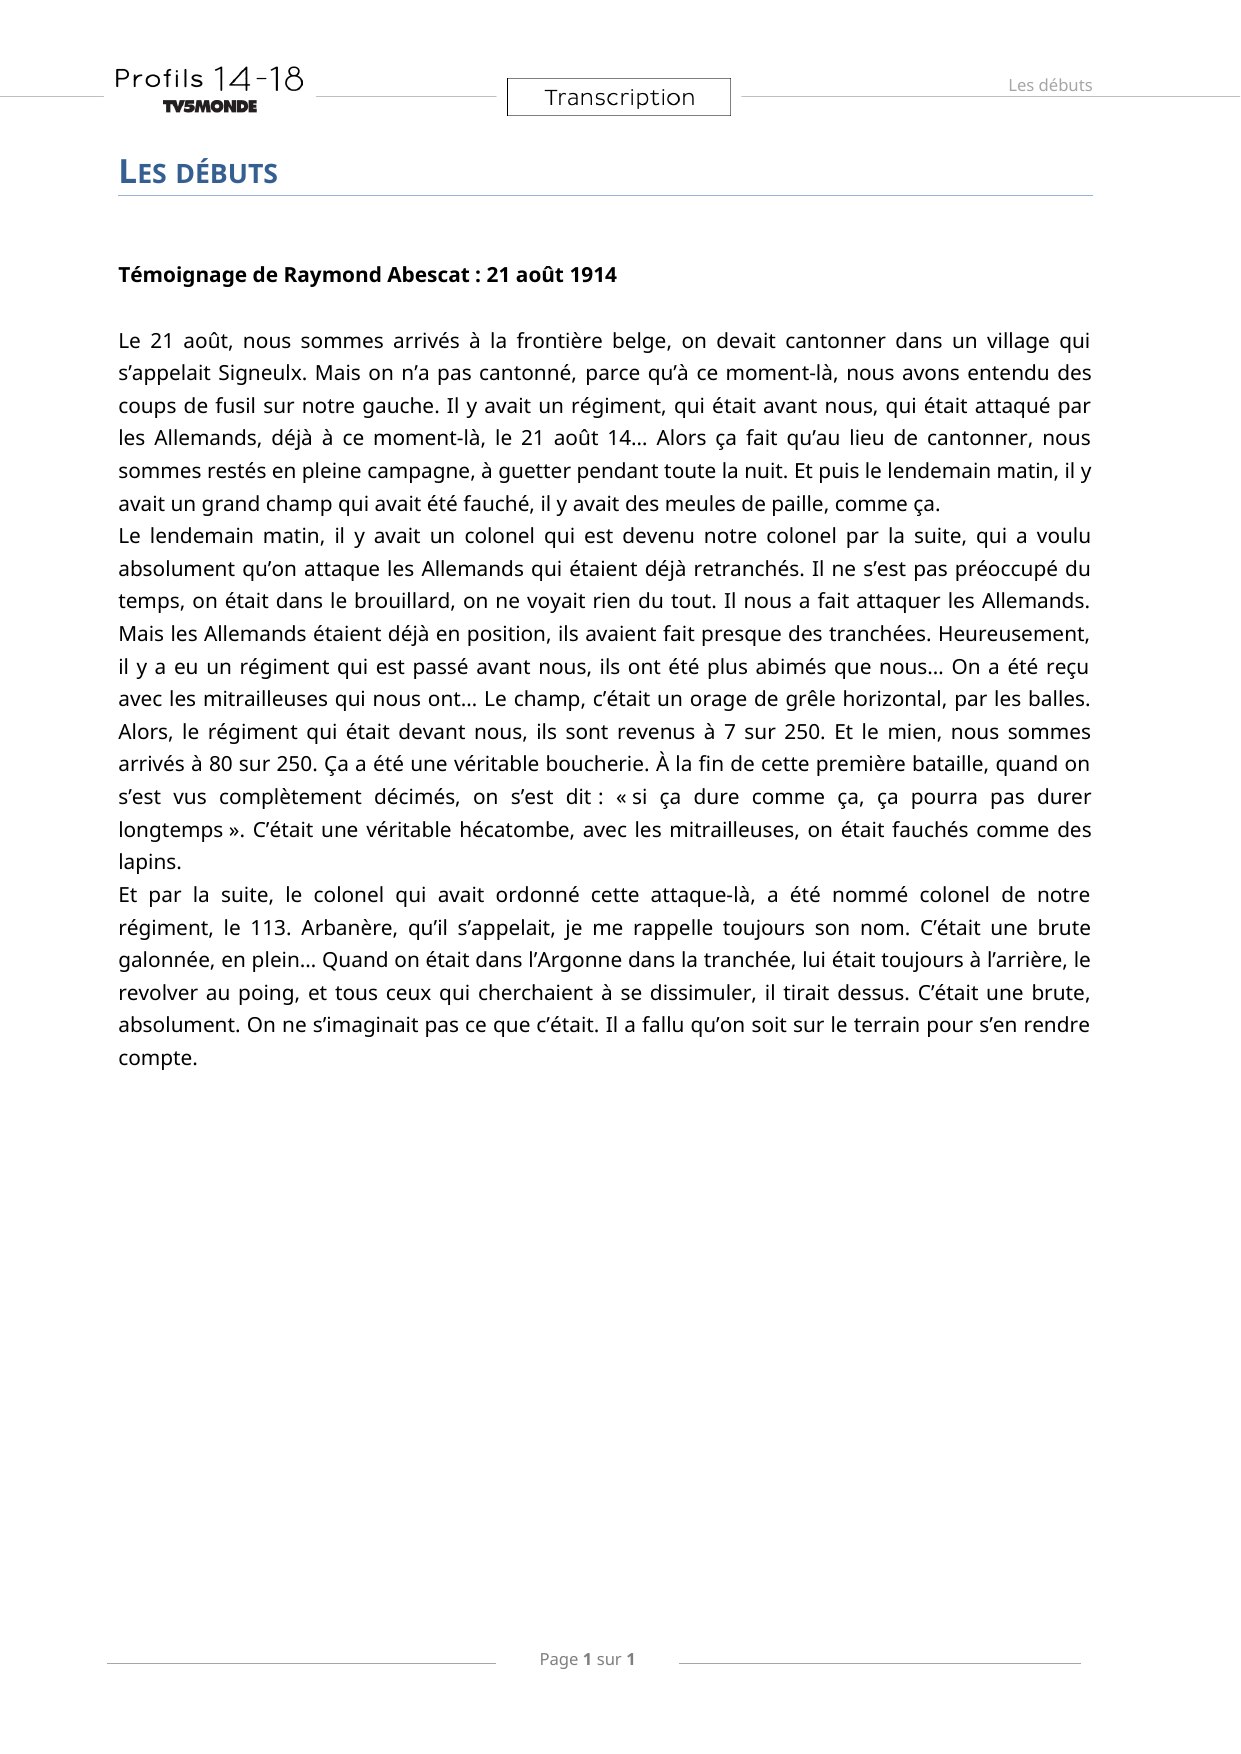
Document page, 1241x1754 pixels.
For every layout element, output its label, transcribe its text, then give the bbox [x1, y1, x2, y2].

text Le 21 août, nous sommes arrivés à la frontière belge, on devait cantonner dans un village qui s’appelait Signeulx. Mais on n’a pas cantonné, parce qu’à ce moment-là, nous avons entendu des coups de fusil sur notre gauche. Il y avait un régiment, qui était avant nous, qui était attaqué par les Allemands, déjà à ce moment-là, le 21 août 14… Alors ça fait qu’au lieu de cantonner, nous sommes restés en pleine campagne, à guetter pendant toute la nuit. Et puis le lendemain matin, il y avait un grand champ qui avait été fauché, il y avait des meules de paille, comme ça. [118, 326, 1093, 517]
text Le lendemain matin, il y avait un colonel qui est devenu notre colonel par la suite, qui a voulu absolument qu’on attaque les Allemands qui étaient déjà retranchés. Il ne s’est pas préoccupé du temps, on était dans le brouillard, on ne voyait rien du tout. Il nous a fait attaquer les Allemands. Mais les Allemands étaient déjà en position, ils avaient fait presque des tranchées. Heureusement, il y a eu un régiment qui est passé avant nous, ils ont été plus abimés que nous… On a été reçu avec les mitrailleuses qui nous ont… Le champ, c’était un orage de grêle horizontal, par les balles. Alors, le régiment qui était devant nous, ils sont revenus à 7 sur 250. Et le mien, nous sommes arrivés à 80 sur 250. Ça a été une véritable boucherie. À la fin de cette première bataille, quand on s’est vus complètement décimés, on s’est dit : « si ça dure comme ça, ça pourra pas durer longtemps ». C’était une véritable hécatombe, avec les mitrailleuses, on était fauchés comme des lapins. [118, 521, 1093, 876]
text Et par la suite, le colonel qui avait ordonné cette attaque-là, a été nommé colonel de notre régiment, le 113. Arbanère, qu’il s’appelait, je me rappelle toujours son nom. C’était une brute galonnée, en plein… Quand on était dans l’Argonne dans la tranchée, lui était toujours à l’arrière, le revolver au poing, et tous ceux qui cherchaient à se dissimuler, il tirait dessus. C’était une brute, absolument. On ne s’imaginait pas ce que c’était. Il a fallu qu’on soit sur le terrain pour s’en rendre compte. [118, 880, 1093, 1071]
title Les débuts [118, 148, 1093, 195]
picture [0, 0, 1241, 134]
text Témoignage de Raymond Abescat : 21 août 1914 [118, 261, 1093, 289]
